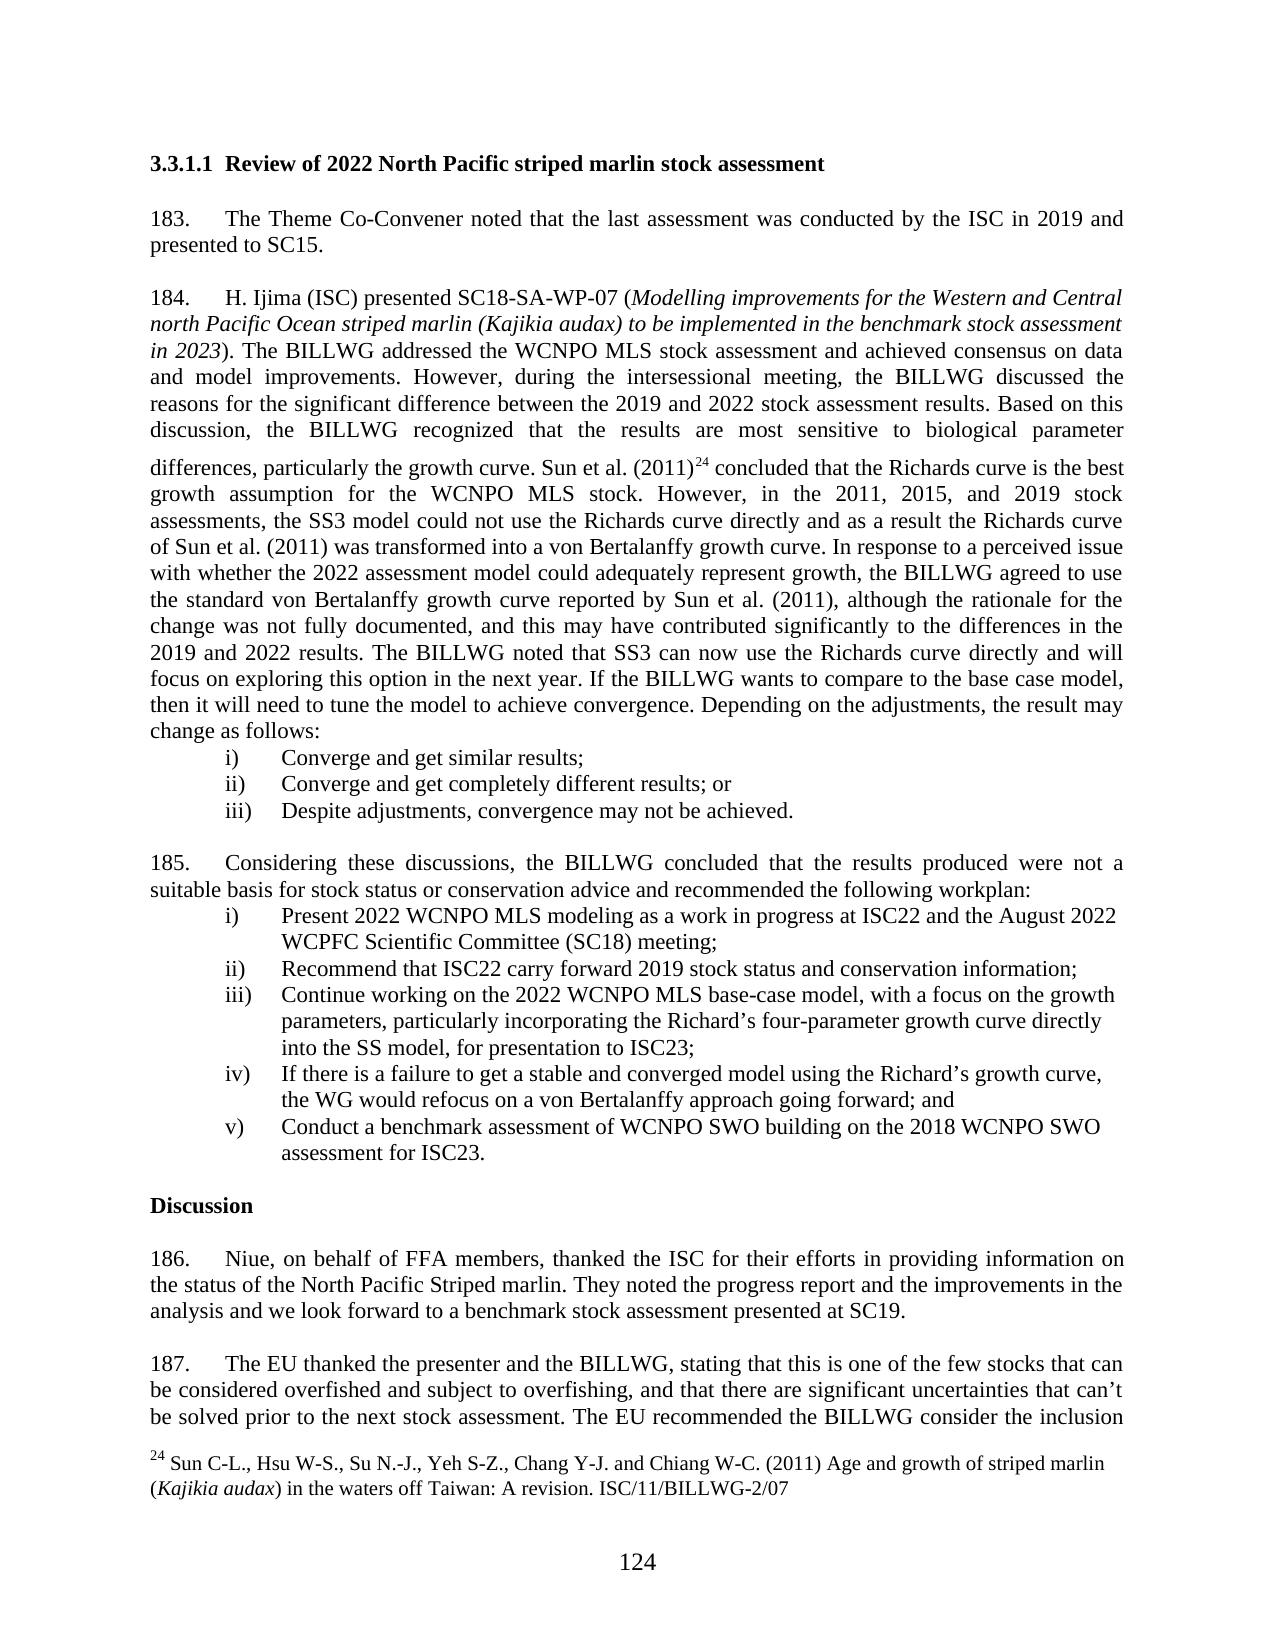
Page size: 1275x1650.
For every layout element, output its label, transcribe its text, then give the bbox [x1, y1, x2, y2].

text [150, 1350, 1125, 1429]
text Discussion [150, 1192, 1125, 1218]
text Niue, on behalf of FFA members, thanked the ISC for their efforts in providing information on the status of the North Pacific Striped marlin. They noted the progress report and the improvements in the analysis and we look forward to a benchmark stock assessment presented at SC19. [150, 1245, 1125, 1324]
text H. Ijima (ISC) presented SC18-SA-WP-07 (Modelling improvements for the Western and Central north Pacific Ocean striped marlin (Kajikia audax) to be implemented in the benchmark stock assessment in 2023). The BILLWG addressed the WCNPO MLS stock assessment and achieved consensus on data and model improvements. However, during the intersessional meeting, the BILLWG discussed the reasons for the significant difference between the 2019 and 2022 stock assessment results. Based on this discussion, the BILLWG recognized that the results are most sensitive to biological parameter differences, particularly the growth curve. Sun et al. (2011) concluded that the Richards curve is the best growth assumption for the WCNPO MLS stock. However, in the 2011, 2015, and 2019 stock assessments, the SS3 model could not use the Richards curve directly and as a result the Richards curve of Sun et al. (2011) was transformed into a von Bertalanffy growth curve. In response to a perceived issue with whether the 2022 assessment model could adequately represent growth, the BILLWG agreed to use the standard von Bertalanffy growth curve reported by Sun et al. (2011), although the rationale for the change was not fully documented, and this may have contributed significantly to the differences in the 2019 and 2022 results. The BILLWG noted that SS3 can now use the Richards curve directly and will focus on exploring this option in the next year. If the BILLWG wants to compare to the base case model, then it will need to tune the model to achieve convergence. Depending on the adjustments, the result may change as follows: [150, 284, 1125, 744]
subtitle Review of 2022 North Pacific striped marlin stock assessment [150, 150, 1125, 176]
list Continue working on the 2022 WCNPO MLS base-case model, with a focus on the growth parameters, particularly incorporating the Richard’s four-parameter growth curve directly into the SS model, for presentation to ISC23; [225, 981, 1125, 1060]
list If there is a failure to get a stable and converged model using the Richard’s growth curve, the WG would refocus on a von Bertalanffy approach going forward; and [225, 1060, 1125, 1113]
list Converge and get completely different results; or [225, 770, 1125, 797]
list Despite adjustments, convergence may not be achieved. [225, 797, 1125, 823]
list Converge and get similar results; [225, 744, 1125, 770]
list Recommend that ISC22 carry forward 2019 stock status and conservation information; [225, 955, 1125, 981]
text The Theme Co-Convener noted that the last assessment was conducted by the ISC in 2019 and presented to SC15. [150, 205, 1125, 258]
text Considering these discussions, the BILLWG concluded that the results produced were not a suitable basis for stock status or conservation advice and recommended the following workplan: [150, 849, 1125, 902]
list Present 2022 WCNPO MLS modeling as a work in progress at ISC22 and the August 2022 WCPFC Scientific Committee (SC18) meeting; [225, 902, 1125, 955]
list Conduct a benchmark assessment of WCNPO SWO building on the 2018 WCNPO SWO assessment for ISC23. [225, 1113, 1125, 1166]
